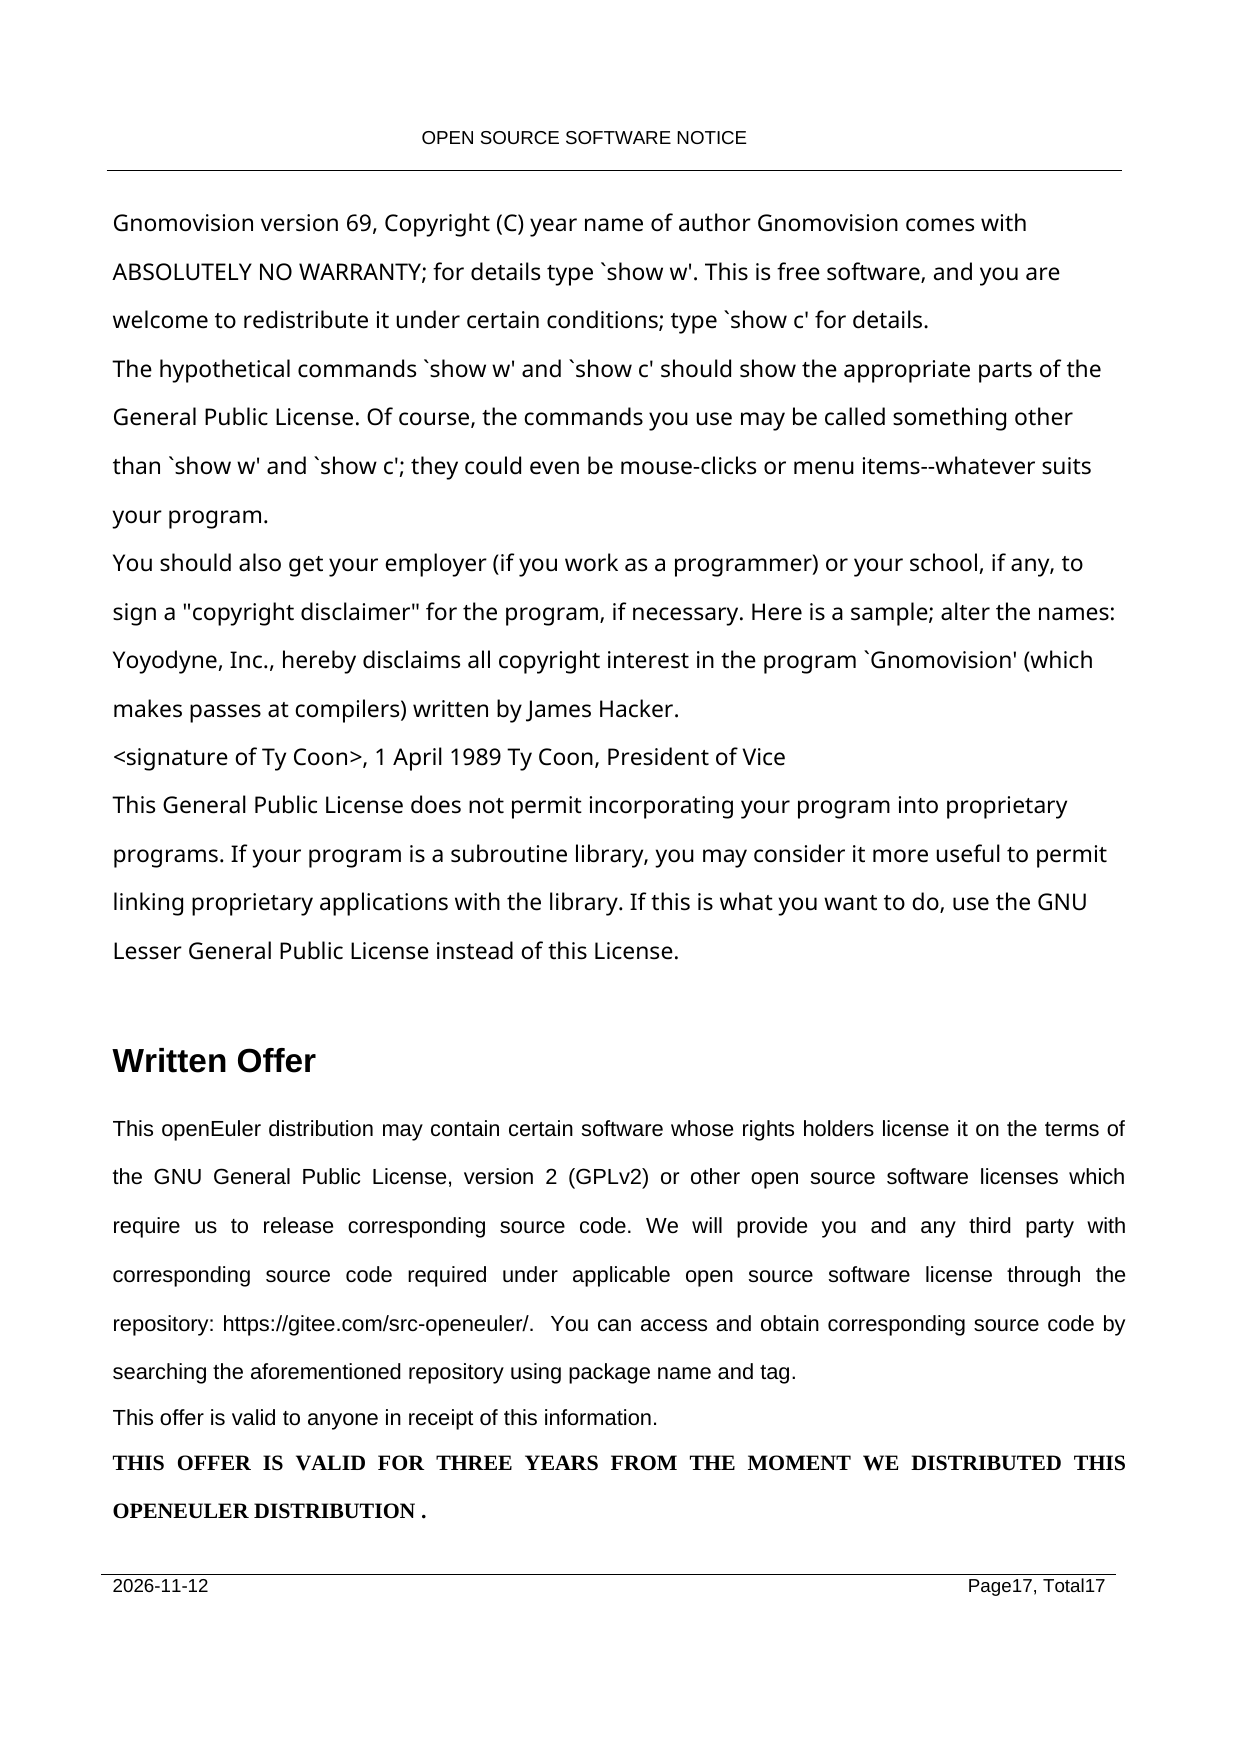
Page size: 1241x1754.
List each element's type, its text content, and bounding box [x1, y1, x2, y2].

text Yoyodyne, Inc., hereby disclaims all copyright interest in the program `Gnomovision' (which makes passes at compilers) written by James Hacker. [112, 643, 1128, 724]
text The hypothetical commands `show w' and `show c' should show the appropriate parts of the General Public License. Of course, the commands you use may be called something other than `show w' and `show c'; they could even be mouse-clicks or menu items--whatever suits your program. [112, 352, 1128, 531]
text <signature of Ty Coon>, 1 April 1989 Ty Coon, President of Vice [112, 740, 1128, 773]
text You should also get your employer (if you work as a programmer) or your school, if any, to sign a "copyright disclaimer" for the program, if necessary. Here is a sample; alter the names: [112, 546, 1128, 628]
text Gnomovision version 69, Copyright (C) year name of author Gnomovision comes with ABSOLUTELY NO WARRANTY; for details type `show w'. This is free software, and you are welcome to redistribute it under certain conditions; type `show c' for details. [112, 206, 1128, 336]
text This offer is valid to anyone in receipt of this information. [112, 1401, 1128, 1433]
text THIS OFFER IS VALID FOR THREE YEARS FROM THE MOMENT WE DISTRIBUTED THIS OPENEULER DISTRIBUTION . [112, 1446, 1128, 1527]
text This General Public License does not permit incorporating your program into proprietary programs. If your program is a subroutine library, you may consider it more useful to permit linking proprietary applications with the library. If this is what you want to do, use the GNU Lesser General Public License instead of this License. [112, 788, 1128, 967]
text Written Offer [112, 1028, 1128, 1093]
text This openEuler distribution may contain certain software whose rights holders license it on the terms of the GNU General Public License, version 2 (GPLv2) or other open source software licenses which require us to release corresponding source code. We will provide you and any third party with corresponding source code required under applicable open source software license through the repository: https://gitee.com/src-openeuler/. You can access and obtain corresponding source code by searching the aforementioned repository using package name and tag. [112, 1112, 1128, 1388]
